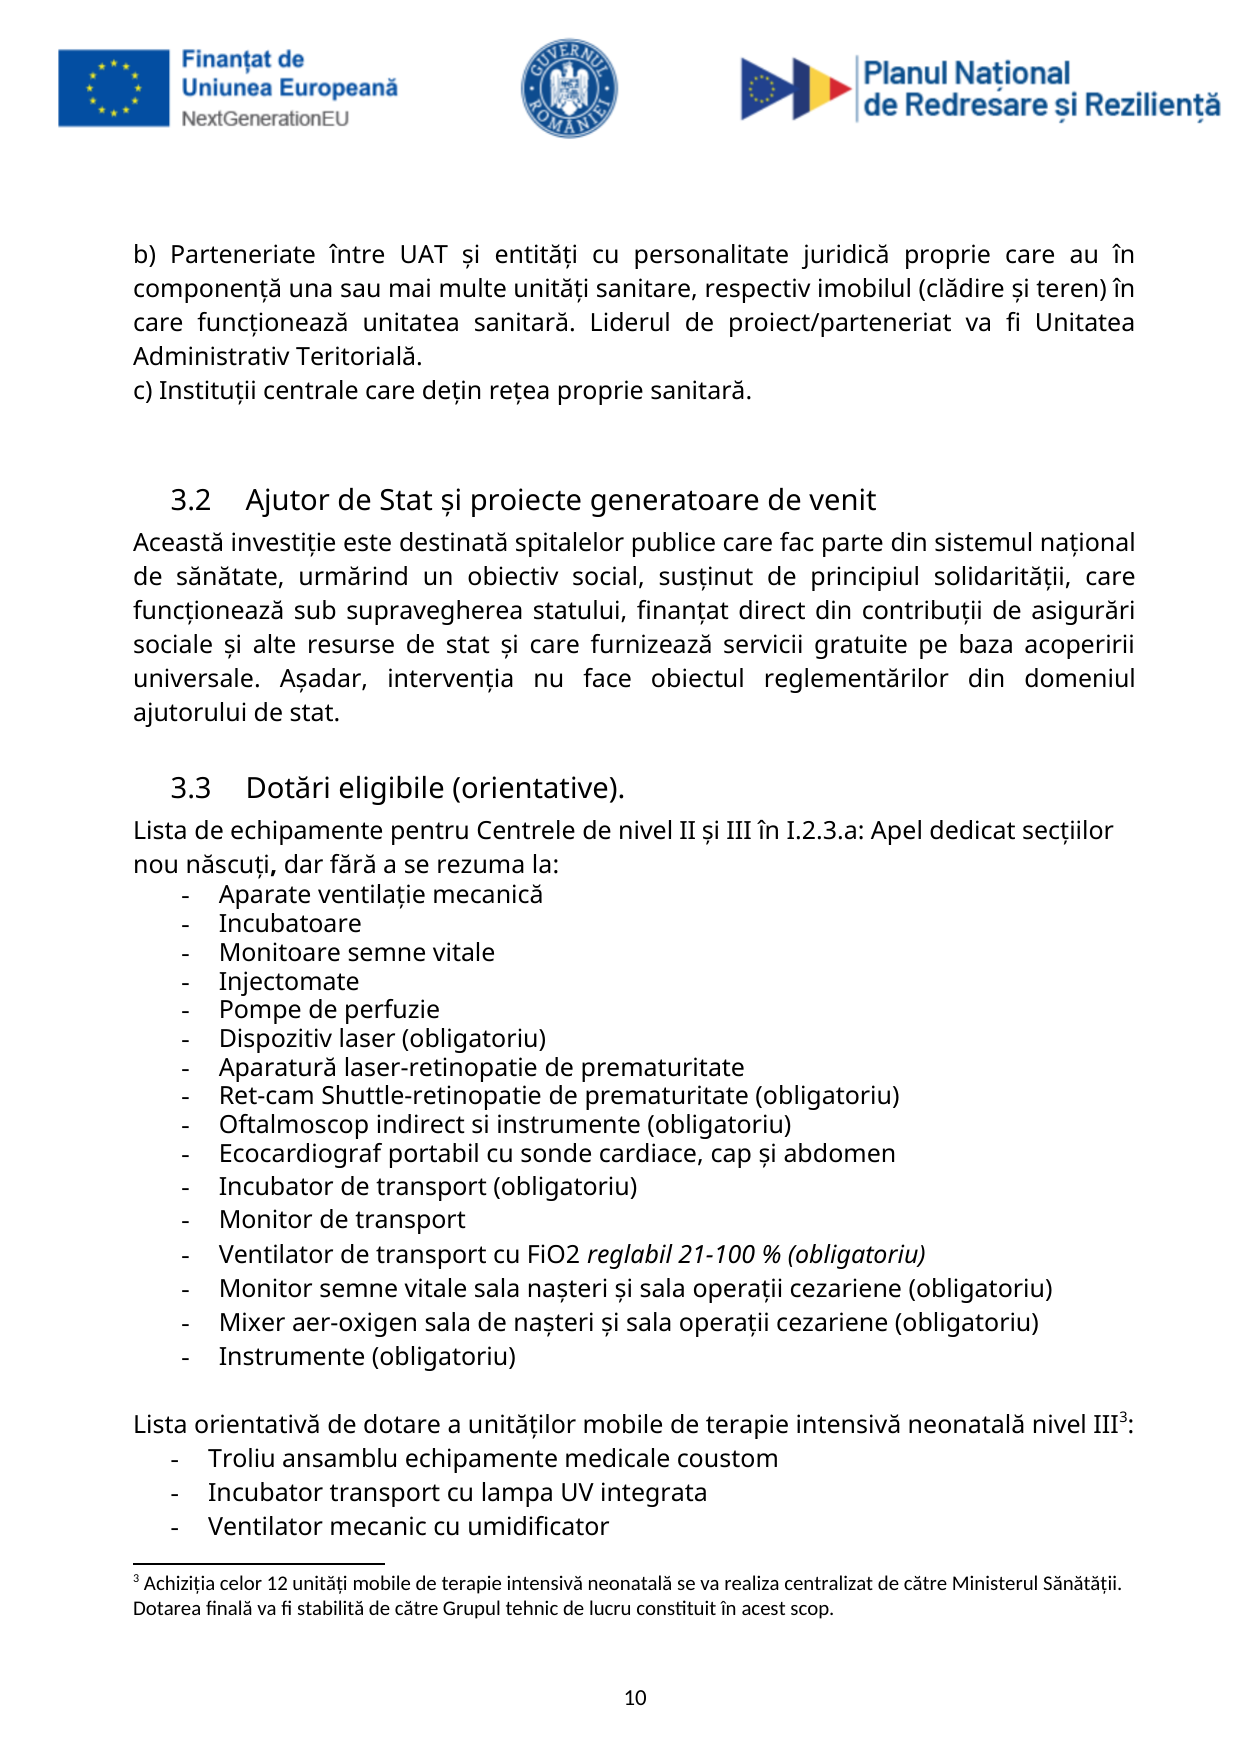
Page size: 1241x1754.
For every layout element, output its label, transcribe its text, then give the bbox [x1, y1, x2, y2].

subtitle Dotări eligibile (orientative). [170, 767, 1137, 807]
list Mixer aer-oxigen sala de nașteri și sala operații cezariene (obligatoriu) [181, 1304, 1137, 1338]
list Monitor de transport [181, 1202, 1137, 1236]
list Monitor semne vitale sala nașteri și sala operații cezariene (obligatoriu) [181, 1270, 1137, 1304]
list Instrumente (obligatoriu) [181, 1338, 1137, 1372]
list Ventilator mecanic cu umidificator [170, 1509, 1137, 1543]
list Monitoare semne vitale [181, 938, 1137, 967]
list Pompe de perfuzie [181, 996, 1137, 1024]
list Ret-cam Shuttle-retinopatie de prematuritate (obligatoriu) [181, 1082, 1137, 1110]
subtitle Ajutor de Stat și proiecte generatoare de venit [170, 479, 1137, 519]
list Incubator transport cu lampa UV integrata [170, 1475, 1137, 1509]
list Aparatură laser-retinopatie de prematuritate [181, 1053, 1137, 1082]
list Ecocardiograf portabil cu sonde cardiace, cap și abdomen [181, 1139, 1137, 1168]
list c) Instituții centrale care dețin rețea proprie sanitară. [133, 373, 1137, 407]
list Oftalmoscop indirect si instrumente (obligatoriu) [181, 1111, 1137, 1139]
list Incubatoare [181, 909, 1137, 938]
text Lista orientativă de dotare a unităților mobile de terapie intensivă neonatală nivel III: [133, 1407, 1137, 1441]
list Aparate ventilație mecanică [181, 881, 1137, 909]
list Ventilator de transport cu FiO2 reglabil 21-100 % (obligatoriu) [181, 1236, 1137, 1270]
list Incubator de transport (obligatoriu) [181, 1168, 1137, 1202]
list Troliu ansamblu echipamente medicale coustom [170, 1441, 1137, 1475]
list b) Parteneriate între UAT și entități cu personalitate juridică proprie care au în componență una sau mai multe unități sanitare, respectiv imobilul (clădire și teren) în care funcționează unitatea sanitară. Liderul de proiect/parteneriat va fi Unitatea Administrativ Teritorială. [133, 236, 1137, 373]
list Injectomate [181, 967, 1137, 996]
text Lista de echipamente pentru Centrele de nivel II și III în I.2.3.a: Apel dedicat secțiilor nou născuți, dar fără a se rezuma la: [133, 813, 1137, 881]
text Această investiție este destinată spitalelor publice care fac parte din sistemul național de sănătate, urmărind un obiectiv social, susținut de principiul solidarității, care funcționează sub supravegherea statului, finanțat direct din contribuții de asigurări sociale și alte resurse de stat și care furnizează servicii gratuite pe baza acoperirii universale. Așadar, intervenția nu face obiectul reglementărilor din domeniul ajutorului de stat. [133, 524, 1137, 729]
picture [0, 17, 1228, 162]
list Dispozitiv laser (obligatoriu) [181, 1024, 1137, 1053]
